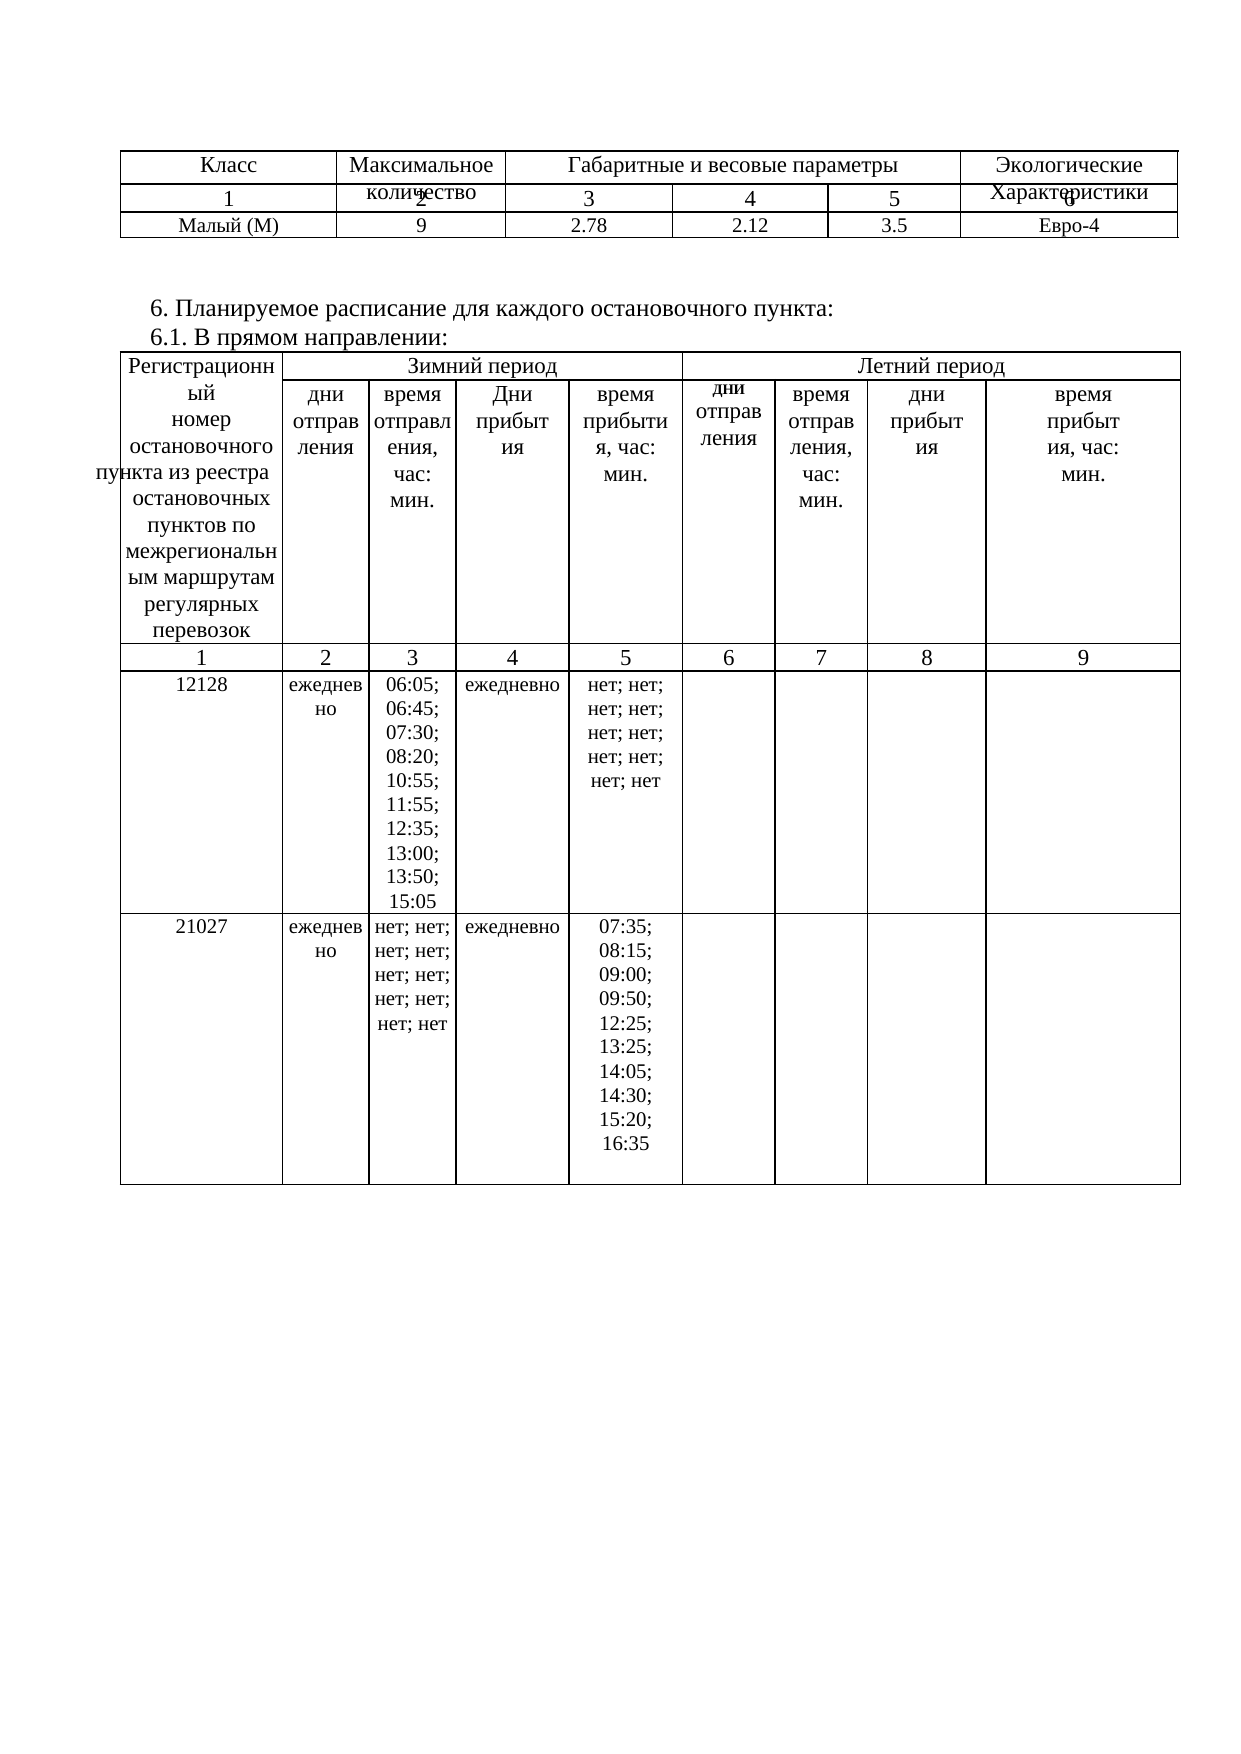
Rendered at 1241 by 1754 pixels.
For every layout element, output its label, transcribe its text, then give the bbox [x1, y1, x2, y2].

table_cell 2.78 [506, 213, 672, 237]
table_cell 4 [457, 644, 568, 670]
table_cell 9 [987, 644, 1180, 670]
table_cell 1 [121, 185, 336, 211]
table_cell 2.12 [673, 213, 827, 237]
table_cell ежедневно [283, 914, 368, 1183]
table_cell 5 [829, 185, 960, 211]
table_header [337, 152, 505, 183]
table_cell [868, 672, 985, 913]
table_cell 06:05; 06:45; 07:30; 08:20; 10:55; 11:55; 12:35; 13:00; 13:50; 15:05 [370, 672, 455, 913]
table_cell 5 [570, 644, 682, 670]
table_cell нет; нет; нет; нет; нет; нет; нет; нет; нет; нет [570, 672, 682, 913]
table_cell 8 [868, 644, 985, 670]
table_cell время прибыт ия, час: мин. [987, 381, 1180, 642]
table_header Регистрационный номер остановочного пункта из реестра остановочных пунктов по межрегиональным маршрутам регулярных перевозок [121, 353, 282, 642]
table_header Летний период [683, 353, 1180, 379]
table_cell 6 [683, 644, 774, 670]
table_cell 1 [121, 644, 282, 670]
table_cell 21027 [121, 914, 282, 1183]
table_cell 2 [337, 185, 505, 211]
table_cell дни отправ ления [283, 381, 368, 642]
text 6.1. В прямом направлении: [150, 322, 1090, 351]
table_header Зимний период [283, 353, 682, 379]
text 6. Планируемое расписание для каждого остановочного пункта: [150, 293, 1090, 322]
table_cell [776, 914, 867, 1183]
table_cell время отправл ения, час: мин. [370, 381, 455, 642]
table_cell 2 [283, 644, 368, 670]
table_cell 12128 [121, 672, 282, 913]
table_cell [683, 914, 774, 1183]
table_cell [987, 914, 1180, 1183]
table_cell 07:35; 08:15; 09:00; 09:50; 12:25; 13:25; 14:05; 14:30; 15:20; 16:35 [570, 914, 682, 1183]
table_header Габаритные и весовые параметры [506, 152, 960, 183]
table_cell 9 [337, 213, 505, 237]
table_cell 6 [961, 185, 1177, 211]
table_cell [987, 672, 1180, 913]
table_cell ежедневно [457, 914, 568, 1183]
table_cell 7 [776, 644, 867, 670]
table_cell дни прибыт ия [868, 381, 985, 642]
table_cell время прибыти я, час: мин. [570, 381, 682, 642]
table_header Класс [121, 152, 336, 183]
table_cell 4 [673, 185, 827, 211]
table_cell ежедневно [283, 672, 368, 913]
table_cell Евро-4 [961, 213, 1177, 237]
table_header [961, 152, 1177, 183]
table_cell 3 [506, 185, 672, 211]
table_cell [868, 914, 985, 1183]
table_cell нет; нет; нет; нет; нет; нет; нет; нет; нет; нет [370, 914, 455, 1183]
table_cell Малый (М) [121, 213, 336, 237]
table_cell 3 [370, 644, 455, 670]
table_cell Дни прибыт ия [457, 381, 568, 642]
table_cell 3.5 [829, 213, 960, 237]
table_cell [776, 672, 867, 913]
table_cell время отправ ления, час: мин. [776, 381, 867, 642]
table_cell [683, 672, 774, 913]
table_cell ДНИ отправ ления [683, 381, 774, 642]
table_cell ежедневно [457, 672, 568, 913]
